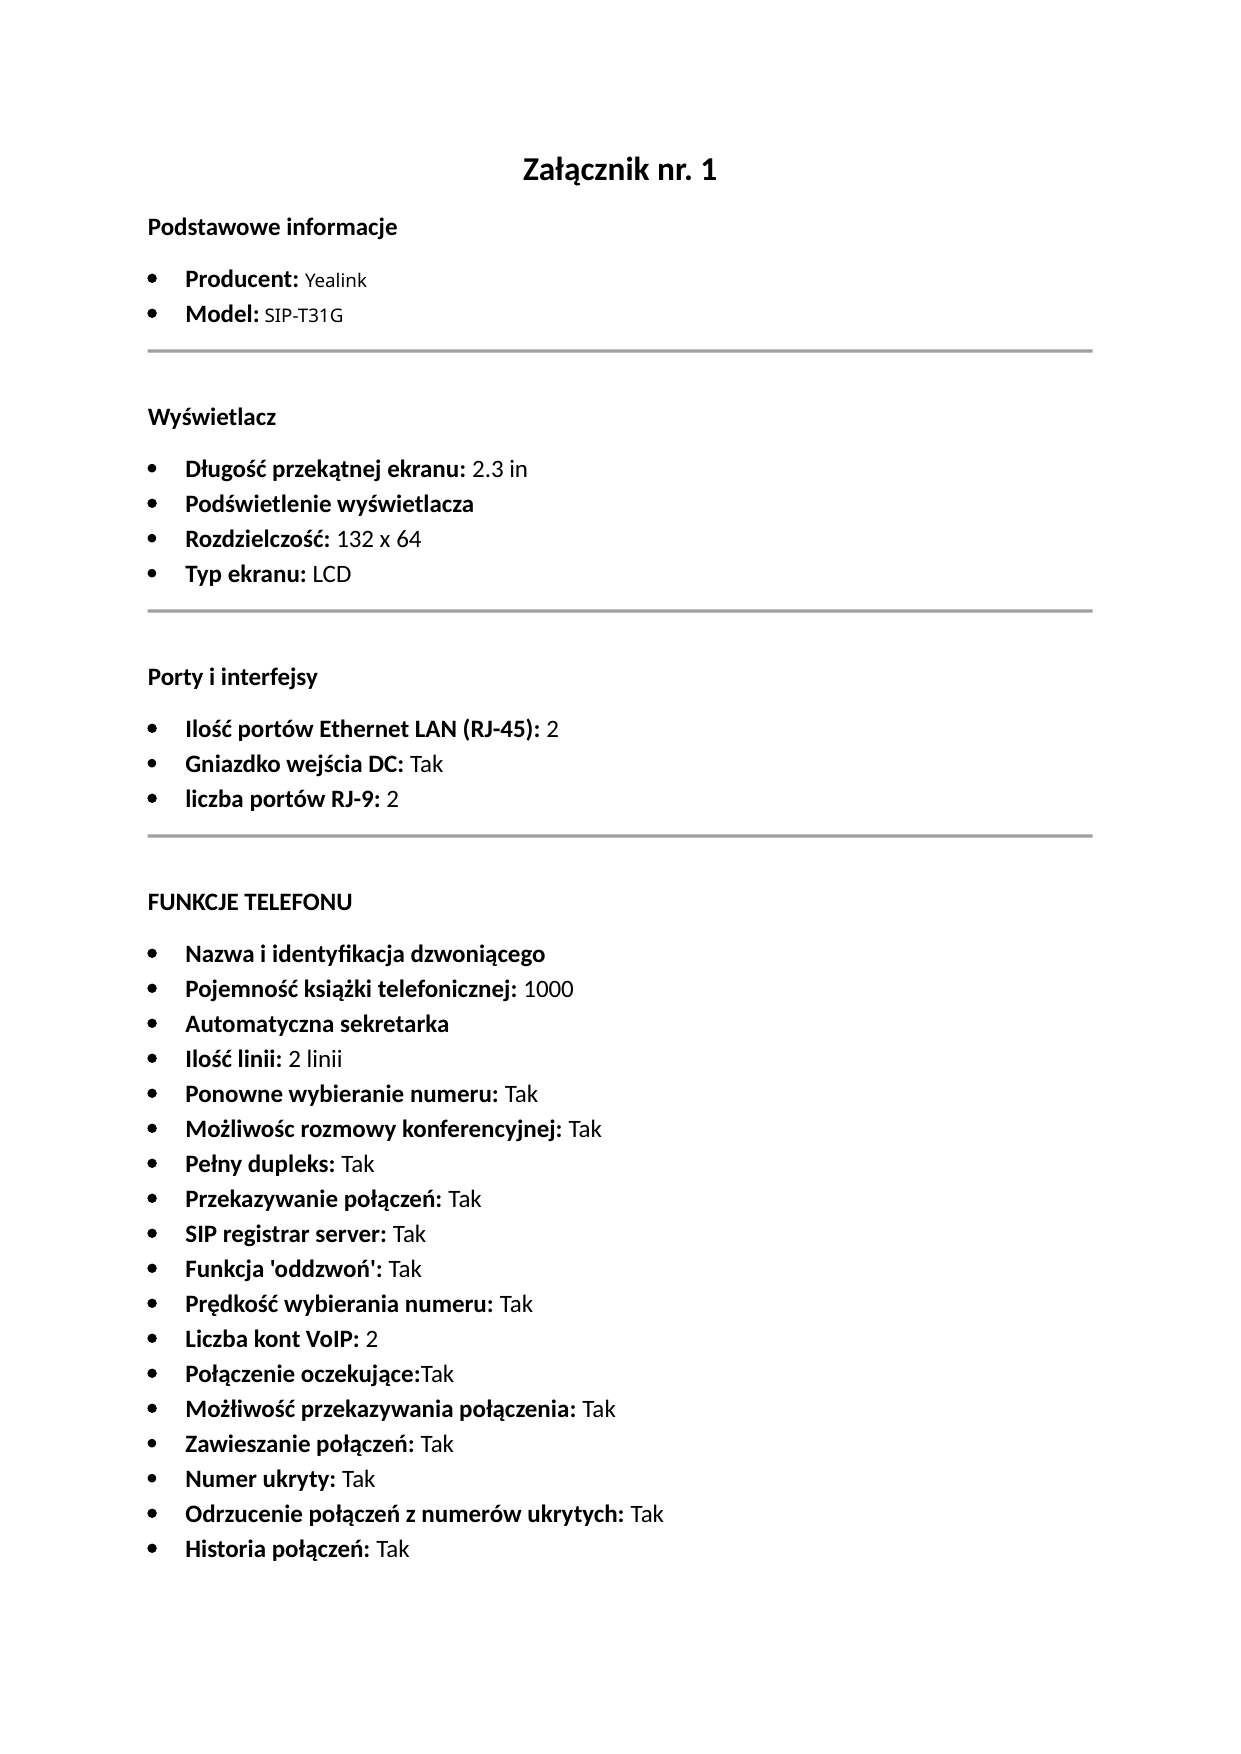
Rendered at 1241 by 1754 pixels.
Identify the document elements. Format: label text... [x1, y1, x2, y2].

list Ilość linii: 2 linii [148, 1043, 1093, 1073]
list Pełny dupleks: Tak [148, 1148, 1093, 1178]
list Przekazywanie połączeń: Tak [148, 1183, 1093, 1213]
list Odrzucenie połączeń z numerów ukrytych: Tak [148, 1498, 1093, 1528]
list Rozdzielczość: 132 x 64 [148, 523, 1093, 553]
list Historia połączeń: Tak [148, 1533, 1093, 1563]
list Możliwośc rozmowy konferencyjnej: Tak [148, 1113, 1093, 1143]
list Liczba kont VoIP: 2 [148, 1323, 1093, 1353]
text Wyświetlacz [148, 401, 1093, 432]
list Producent: Yealink [148, 263, 1093, 293]
text Załącznik nr. 1 [148, 148, 1093, 188]
list Długość przekątnej ekranu: 2.3 in [148, 453, 1093, 483]
list Możłiwość przekazywania połączenia: Tak [148, 1393, 1093, 1423]
list Ponowne wybieranie numeru: Tak [148, 1078, 1093, 1108]
list Połączenie oczekujące:Tak [148, 1358, 1093, 1388]
list Pojemność książki telefonicznej: 1000 [148, 973, 1093, 1003]
text Porty i interfejsy [148, 661, 1093, 692]
list Numer ukryty: Tak [148, 1463, 1093, 1493]
list Prędkość wybierania numeru: Tak [148, 1288, 1093, 1318]
list Model: SIP-T31G [148, 298, 1093, 328]
text FUNKCJE TELEFONU [148, 886, 1093, 917]
list Gniazdko wejścia DC: Tak [148, 748, 1093, 778]
list Podświetlenie wyświetlacza [148, 488, 1093, 518]
list Zawieszanie połączeń: Tak [148, 1428, 1093, 1458]
list Nazwa i identyfikacja dzwoniącego [148, 938, 1093, 968]
list liczba portów RJ-9: 2 [148, 783, 1093, 813]
list Funkcja 'oddzwoń': Tak [148, 1253, 1093, 1283]
list Typ ekranu: LCD [148, 558, 1093, 588]
list Automatyczna sekretarka [148, 1008, 1093, 1038]
list SIP registrar server: Tak [148, 1218, 1093, 1248]
text Podstawowe informacje [148, 211, 1093, 242]
list Ilość portów Ethernet LAN (RJ-45): 2 [148, 713, 1093, 743]
